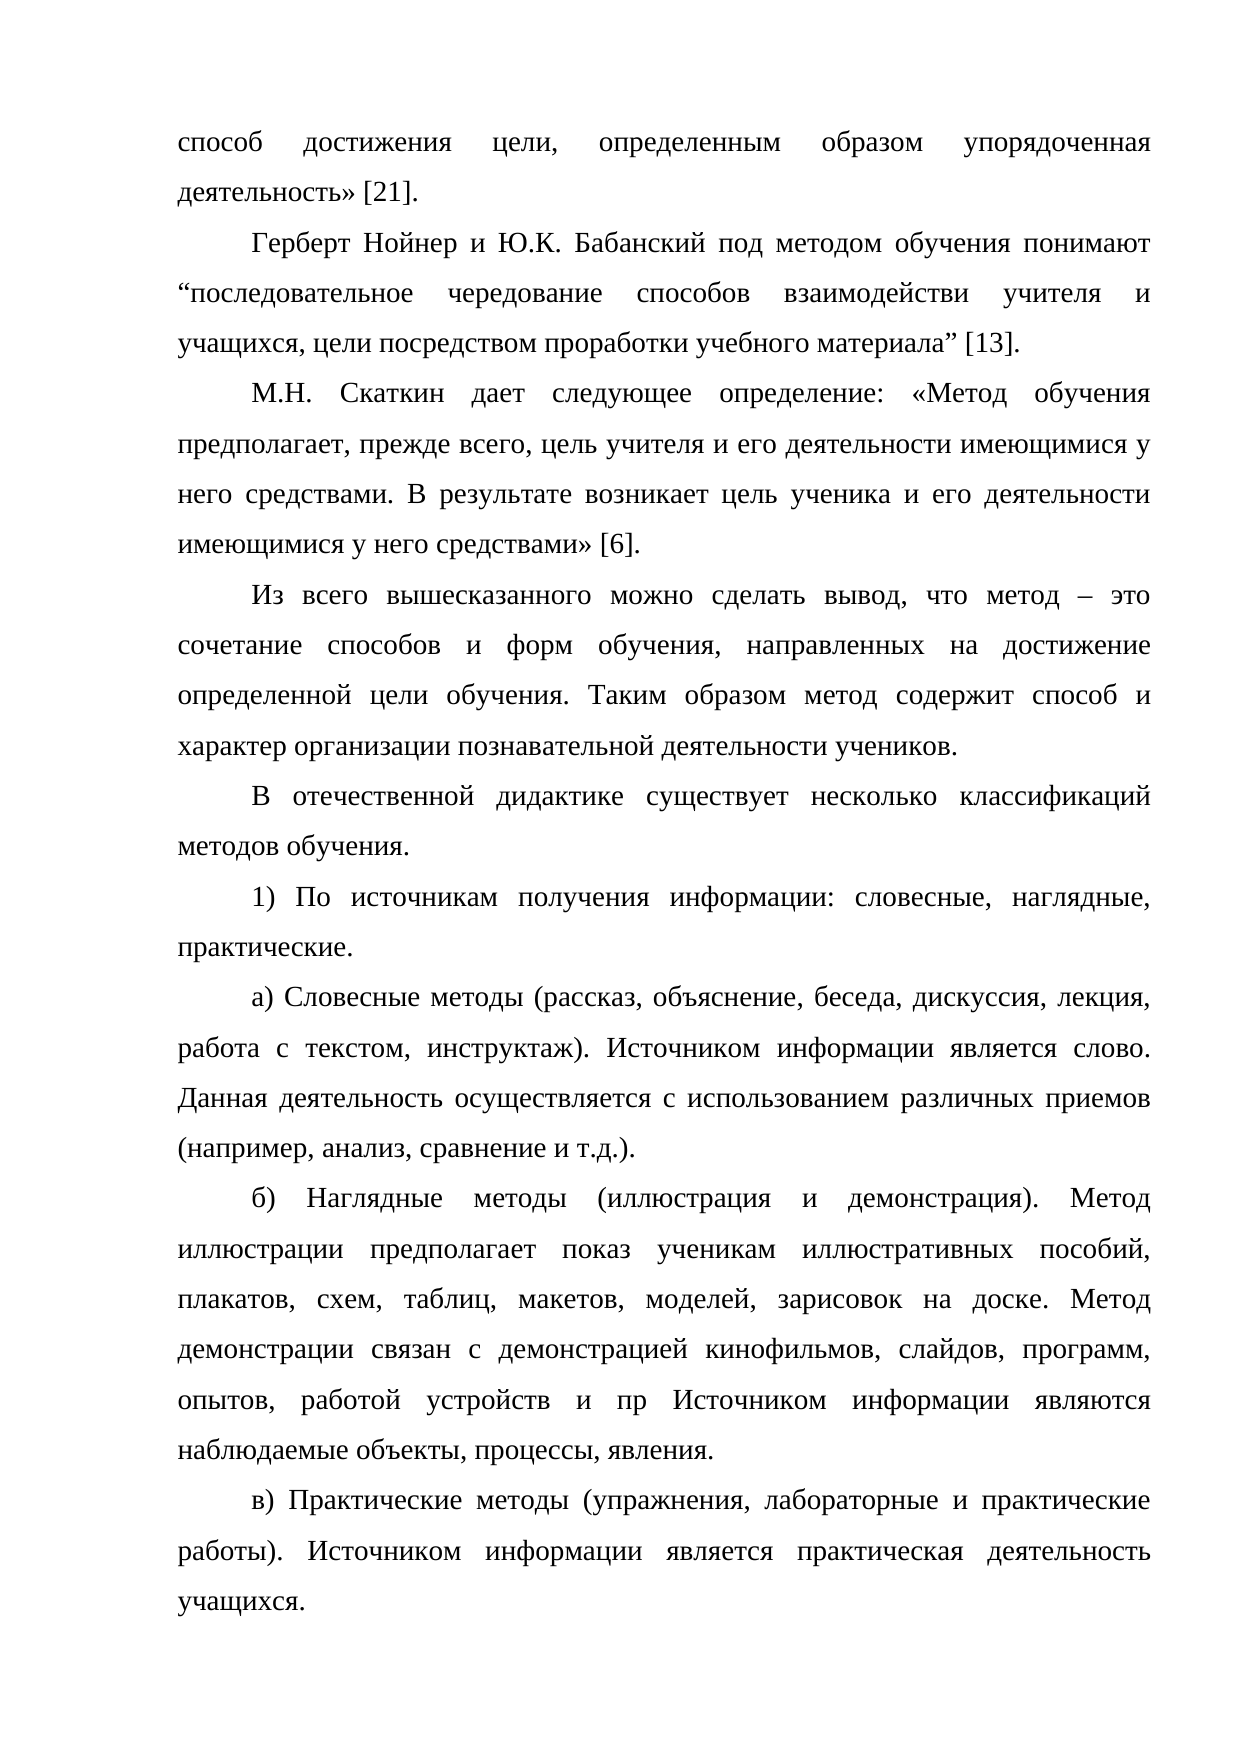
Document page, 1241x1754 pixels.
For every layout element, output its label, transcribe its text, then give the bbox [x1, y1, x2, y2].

text 1) По источникам получения информации: словесные, наглядные, практические. [177, 879, 1152, 963]
text М.Н. Скаткин дает следующее определение: «Метод обучения предполагает, прежде всего, цель учителя и его деятельности имеющимися у него средствами. В результате возникает цель ученика и его деятельности имеющимися у него средствами» [6]. [177, 376, 1152, 560]
text В отечественной дидактике существует несколько классификаций методов обучения. [177, 778, 1152, 862]
text Герберт Нойнер и Ю.К. Бабанский под методом обучения понимают “последовательное чередование способов взаимодействи учителя и учащихся, цели посредством проработки учебного материала” [13]. [177, 225, 1152, 359]
text в) Практические методы (упражнения, лабораторные и практические работы). Источником информации является практическая деятельность учащихся. [177, 1482, 1152, 1617]
text Из всего вышесказанного можно сделать вывод, что метод – это сочетание способов и форм обучения, направленных на достижение определенной цели обучения. Таким образом метод содержит способ и характер организации познавательной деятельности учеников. [177, 577, 1152, 761]
text а) Словесные методы (рассказ, объяснение, беседа, дискуссия, лекция, работа с текстом, инструктаж). Источником информации является слово. Данная деятельность осуществляется с использованием различных приемов (например, анализ, сравнение и т.д.). [177, 979, 1152, 1164]
text б) Наглядные методы (иллюстрация и демонстрация). Метод иллюстрации предполагает показ ученикам иллюстративных пособий, плакатов, схем, таблиц, макетов, моделей, зарисовок на доске. Метод демонстрации связан с демонстрацией кинофильмов, слайдов, программ, опытов, работой устройств и пр Источником информации являются наблюдаемые объекты, процессы, явления. [177, 1181, 1152, 1466]
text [177, 124, 1152, 208]
